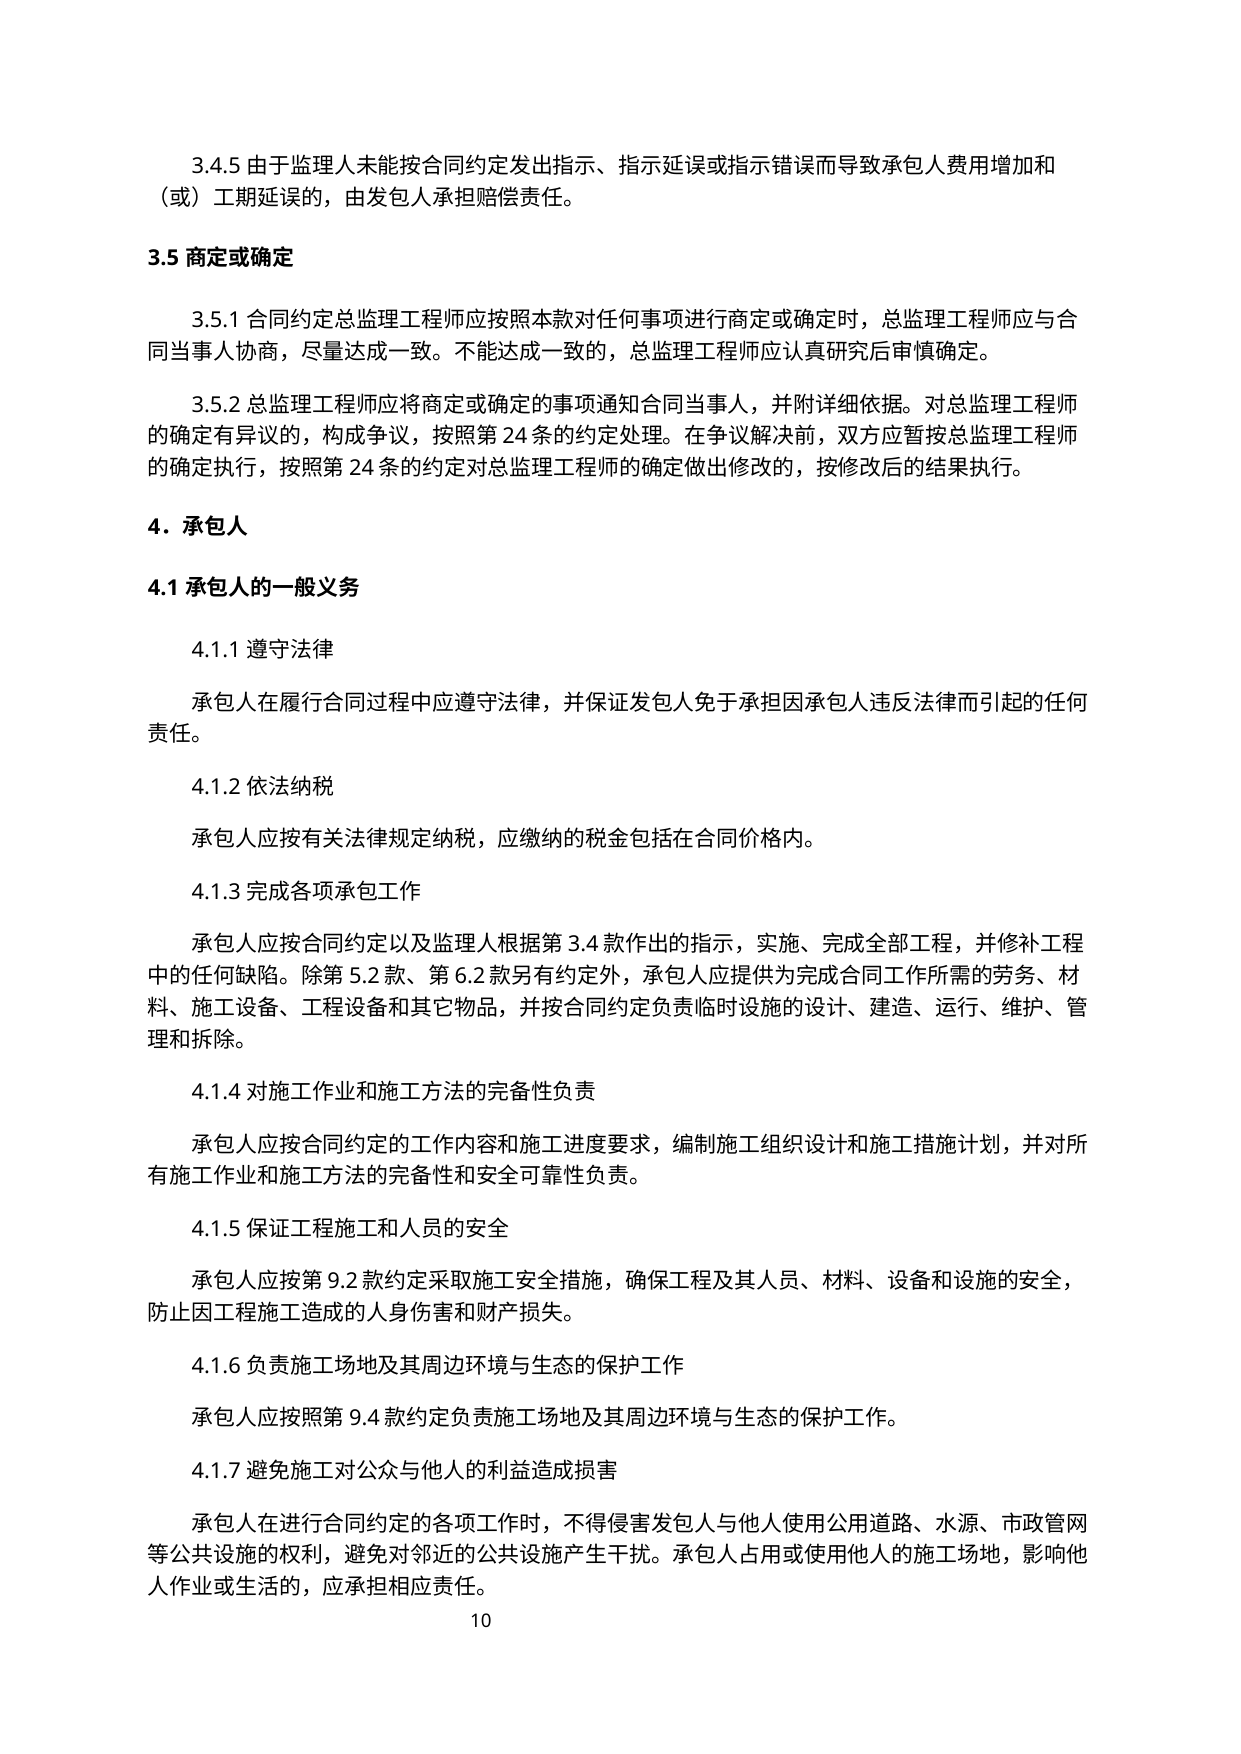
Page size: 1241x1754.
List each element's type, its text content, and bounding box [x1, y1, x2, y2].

text 3.5.2 总监理工程师应将商定或确定的事项通知合同当事人，并附详细依据。对总监理工程师的确定有异议的，构成争议，按照第24条的约定处理。在争议解决前，双方应暂按总监理工程师的确定执行，按照第24条的约定对总监理工程师的确定做出修改的，按修改后的结果执行。 [148, 387, 1092, 482]
text 承包人应按合同约定以及监理人根据第3.4款作出的指示，实施、完成全部工程，并修补工程中的任何缺陷。除第5.2款、第6.2款另有约定外，承包人应提供为完成合同工作所需的劳务、材料、施工设备、工程设备和其它物品，并按合同约定负责临时设施的设计、建造、运行、维护、管理和拆除。 [148, 926, 1092, 1053]
text 4.1.5 保证工程施工和人员的安全 [148, 1211, 1092, 1243]
text 承包人应按第9.2款约定采取施工安全措施，确保工程及其人员、材料、设备和设施的安全，防止因工程施工造成的人身伤害和财产损失。 [148, 1263, 1092, 1327]
text 承包人应按合同约定的工作内容和施工进度要求，编制施工组织设计和施工措施计划，并对所有施工作业和施工方法的完备性和安全可靠性负责。 [148, 1127, 1092, 1190]
subtitle 4.1 承包人的一般义务 [148, 570, 1092, 602]
text 承包人应按照第9.4款约定负责施工场地及其周边环境与生态的保护工作。 [148, 1400, 1092, 1432]
subtitle 4．承包人 [148, 509, 1092, 541]
text 4.1.7 避免施工对公众与他人的利益造成损害 [148, 1453, 1092, 1485]
text 3.4.5 由于监理人未能按合同约定发出指示、指示延误或指示错误而导致承包人费用增加和（或）工期延误的，由发包人承担赔偿责任。 [148, 148, 1092, 211]
text 4.1.4 对施工作业和施工方法的完备性负责 [148, 1074, 1092, 1106]
text 4.1.6 负责施工场地及其周边环境与生态的保护工作 [148, 1348, 1092, 1379]
text 承包人应按有关法律规定纳税，应缴纳的税金包括在合同价格内。 [148, 821, 1092, 853]
text 承包人在履行合同过程中应遵守法律，并保证发包人免于承担因承包人违反法律而引起的任何责任。 [148, 684, 1092, 748]
text 4.1.2 依法纳税 [148, 769, 1092, 800]
text 承包人在进行合同约定的各项工作时，不得侵害发包人与他人使用公用道路、水源、市政管网等公共设施的权利，避免对邻近的公共设施产生干扰。承包人占用或使用他人的施工场地，影响他人作业或生活的，应承担相应责任。 [148, 1506, 1092, 1601]
text 4.1.3 完成各项承包工作 [148, 874, 1092, 906]
text 4.1.1 遵守法律 [148, 632, 1092, 664]
text 3.5.1 合同约定总监理工程师应按照本款对任何事项进行商定或确定时，总监理工程师应与合同当事人协商，尽量达成一致。不能达成一致的，总监理工程师应认真研究后审慎确定。 [148, 302, 1092, 366]
subtitle 3.5 商定或确定 [148, 240, 1092, 272]
